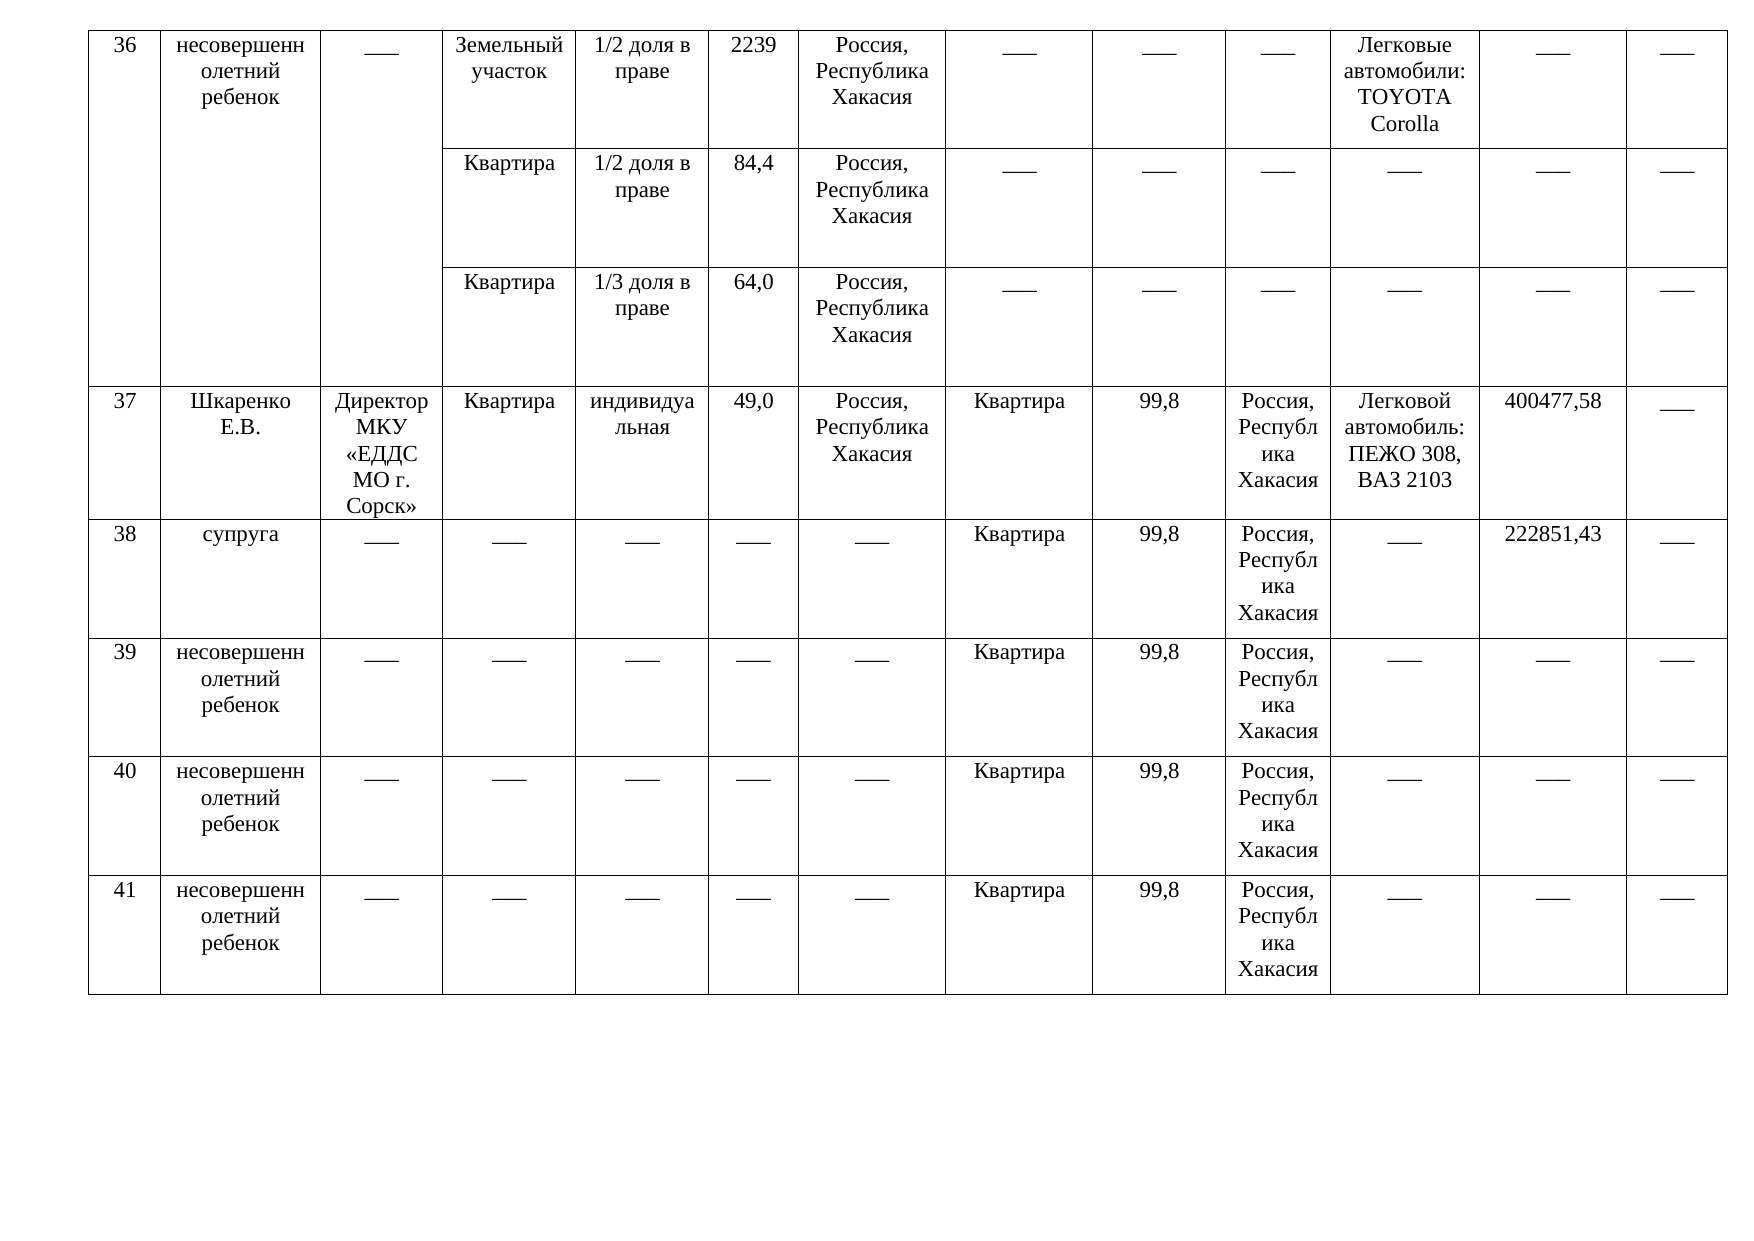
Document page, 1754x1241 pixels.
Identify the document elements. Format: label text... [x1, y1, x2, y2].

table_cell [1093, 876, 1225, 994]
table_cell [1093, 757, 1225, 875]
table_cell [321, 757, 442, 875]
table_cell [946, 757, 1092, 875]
table_cell Россия, Республика Хакасия [799, 268, 945, 386]
table_cell ___ [321, 31, 442, 386]
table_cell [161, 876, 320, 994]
table_cell Россия, Республика Хакасия [799, 149, 945, 267]
table_cell 99,8 [1093, 520, 1225, 637]
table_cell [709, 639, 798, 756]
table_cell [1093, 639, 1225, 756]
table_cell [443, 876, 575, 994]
table_cell ___ [946, 268, 1092, 386]
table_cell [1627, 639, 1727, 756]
table_cell ___ [1480, 149, 1626, 267]
table_cell 36 [89, 31, 160, 386]
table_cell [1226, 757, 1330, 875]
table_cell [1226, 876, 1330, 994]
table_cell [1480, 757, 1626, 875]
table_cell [799, 31, 945, 148]
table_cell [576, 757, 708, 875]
table_cell ___ [1093, 31, 1225, 148]
table_cell ___ [946, 149, 1092, 267]
table_cell Шкаренко Е.В. [161, 387, 320, 519]
table_cell Квартира [946, 520, 1092, 637]
table_cell индивидуальная [576, 387, 708, 519]
table_cell ___ [1627, 387, 1727, 519]
table_cell ___ [321, 520, 442, 637]
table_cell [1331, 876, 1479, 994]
table_cell 39 [89, 639, 160, 756]
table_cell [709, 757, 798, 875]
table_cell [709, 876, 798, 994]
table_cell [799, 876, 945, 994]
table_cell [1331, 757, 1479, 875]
table_cell Квартира [946, 387, 1092, 519]
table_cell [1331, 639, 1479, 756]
table_cell ___ [799, 520, 945, 637]
table_cell Россия, Республика Хакасия [1226, 387, 1330, 519]
table_cell ___ [1331, 268, 1479, 386]
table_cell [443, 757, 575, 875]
table_cell Земельный участок [443, 31, 575, 148]
table_cell ___ [1480, 31, 1626, 148]
table_cell ___ [1331, 520, 1479, 637]
table_cell 1/2 доля в праве [576, 149, 708, 267]
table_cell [161, 31, 320, 386]
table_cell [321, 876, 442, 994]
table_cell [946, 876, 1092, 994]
table_cell Директор МКУ «ЕДДС МО г. Сорск» [321, 387, 442, 519]
table_cell 84,4 [709, 149, 798, 267]
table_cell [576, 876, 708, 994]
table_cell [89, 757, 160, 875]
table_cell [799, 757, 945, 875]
table_cell 37 [89, 387, 160, 519]
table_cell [1331, 31, 1479, 148]
table_cell 1/2 доля в праве [576, 31, 708, 148]
table_cell ___ [1226, 149, 1330, 267]
table_cell ___ [443, 520, 575, 637]
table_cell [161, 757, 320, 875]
table_cell ___ [1627, 149, 1727, 267]
table_cell Россия, Республика Хакасия [799, 387, 945, 519]
table_cell 1/3 доля в праве [576, 268, 708, 386]
table_cell ___ [576, 520, 708, 637]
table_cell Квартира [443, 149, 575, 267]
table_cell ___ [443, 639, 575, 756]
table_cell ___ [1226, 31, 1330, 148]
table_cell 49,0 [709, 387, 798, 519]
table_cell 400477,58 [1480, 387, 1626, 519]
table_cell ___ [946, 31, 1092, 148]
table_cell ___ [1627, 520, 1727, 637]
table_cell ___ [321, 639, 442, 756]
table_cell ___ [1093, 268, 1225, 386]
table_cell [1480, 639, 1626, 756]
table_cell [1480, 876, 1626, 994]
table_cell 222851,43 [1480, 520, 1626, 637]
table_cell ___ [576, 639, 708, 756]
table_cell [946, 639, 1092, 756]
table_cell ___ [1627, 31, 1727, 148]
table_cell ___ [1226, 268, 1330, 386]
table_cell ___ [709, 520, 798, 637]
table_cell 2239 [709, 31, 798, 148]
table_cell Квартира [443, 387, 575, 519]
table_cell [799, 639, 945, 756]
table_cell ___ [1093, 149, 1225, 267]
table_cell ___ [1480, 268, 1626, 386]
table_cell Россия, Республика Хакасия [1226, 520, 1330, 637]
table_cell Квартира [443, 268, 575, 386]
table_cell супруга [161, 520, 320, 637]
table_cell несовершеннолетний ребенок [161, 639, 320, 756]
table_cell 99,8 [1093, 387, 1225, 519]
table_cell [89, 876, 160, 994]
table_cell ___ [1331, 149, 1479, 267]
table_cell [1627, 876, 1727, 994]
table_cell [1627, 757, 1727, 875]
table_cell ___ [1627, 268, 1727, 386]
table_cell 64,0 [709, 268, 798, 386]
table_cell Легковой автомобиль: ПЕЖО 308, ВАЗ 2103 [1331, 387, 1479, 519]
table_cell 38 [89, 520, 160, 637]
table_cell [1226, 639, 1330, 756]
